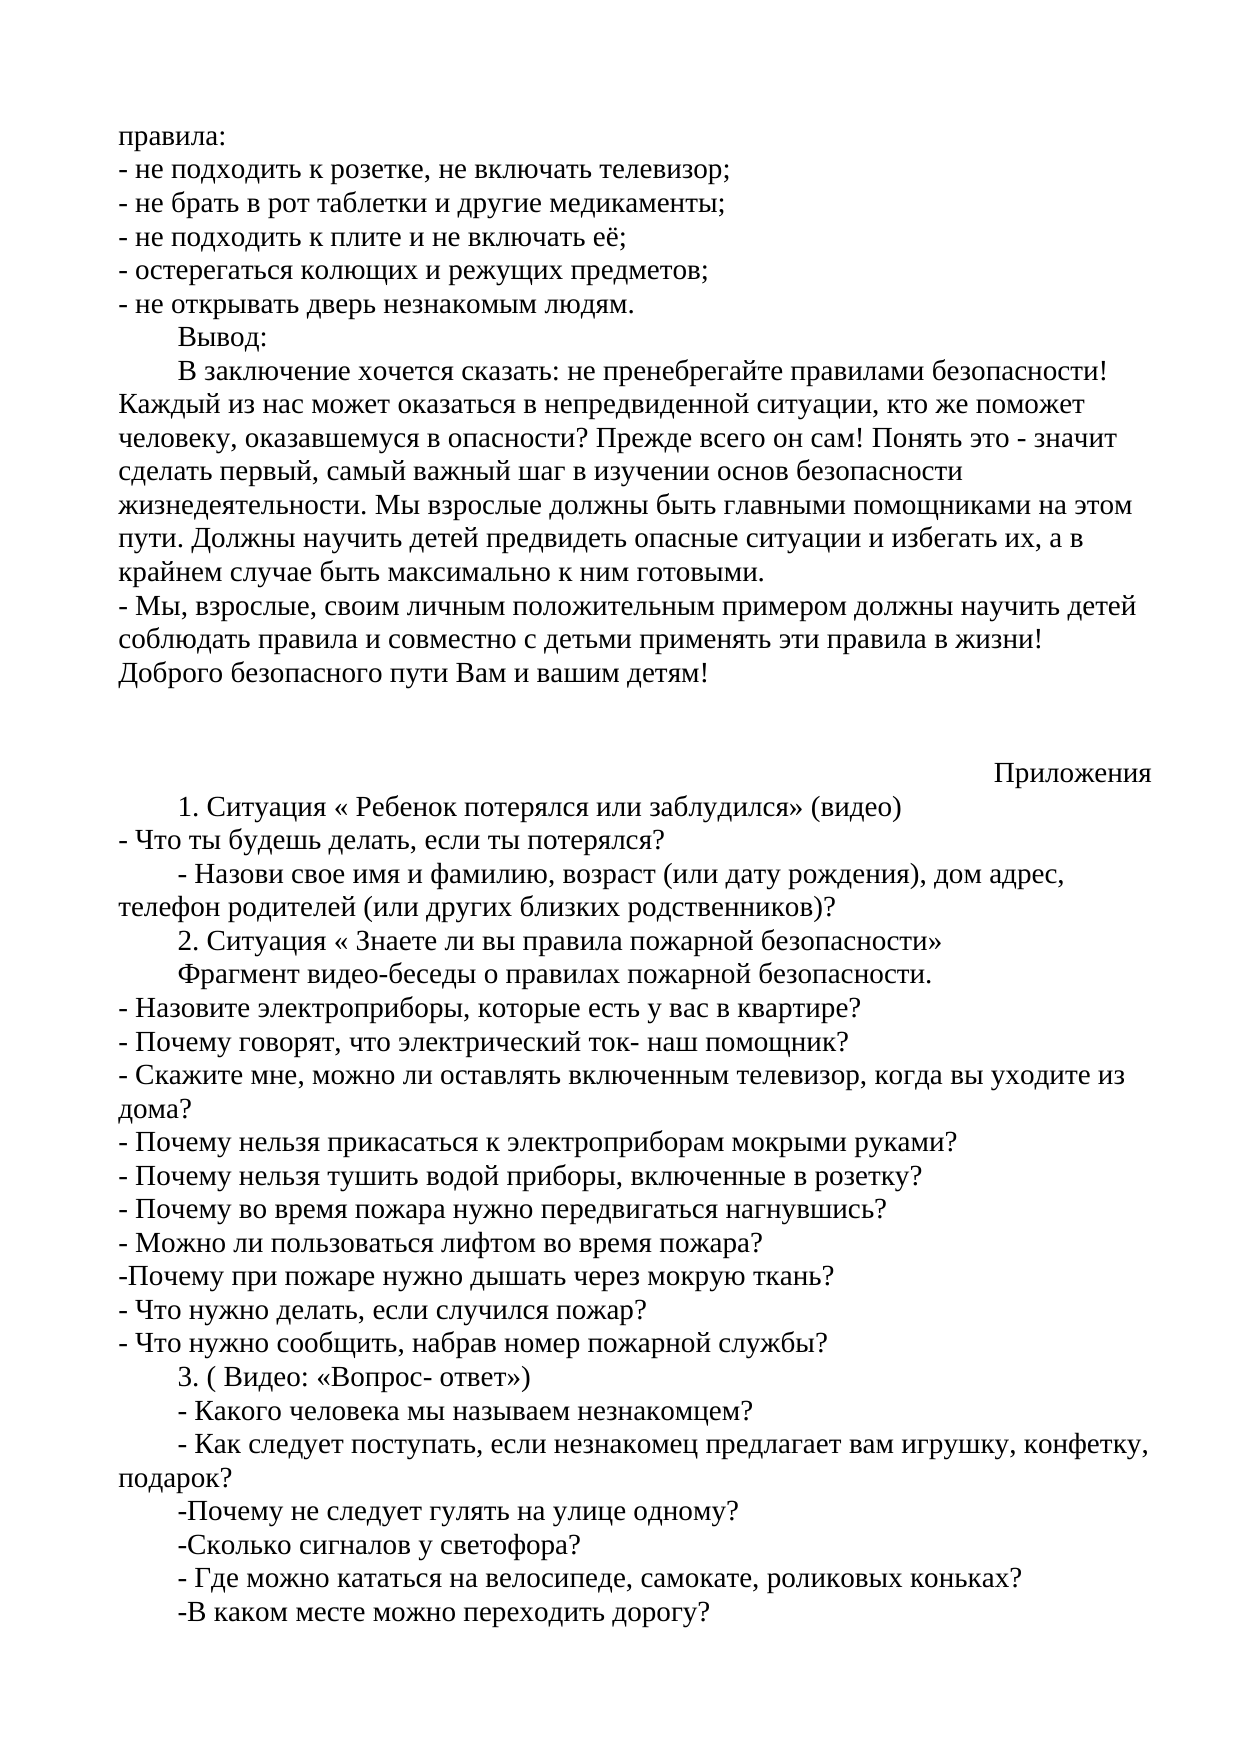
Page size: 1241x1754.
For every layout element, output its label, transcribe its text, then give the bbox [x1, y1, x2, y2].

text 3. ( Видео: «Вопрос- ответ») [118, 1359, 1152, 1393]
text 1. Ситуация « Ребенок потерялся или заблудился» (видео) - Что ты будешь делать, если ты потерялся? [118, 789, 1152, 856]
text - Какого человека мы называем незнакомцем? [118, 1393, 1152, 1426]
text -Сколько сигналов у светофора? [118, 1527, 1152, 1560]
text -В каком месте можно переходить дорогу? [118, 1594, 1152, 1627]
text - Где можно кататься на велосипеде, самокате, роликовых коньках? [118, 1560, 1152, 1594]
text Фрагмент видео-беседы о правилах пожарной безопасности. - Назовите электроприборы, которые есть у вас в квартире? - Почему говорят, что электрический ток- наш помощник? - Скажите мне, можно ли оставлять включенным телевизор, когда вы уходите из дома? - Почему нельзя прикасаться к электроприборам мокрыми руками? - Почему нельзя тушить водой приборы, включенные в розетку? - Почему во время пожара нужно передвигаться нагнувшись? - Можно ли пользоваться лифтом во время пожара? -Почему при пожаре нужно дышать через мокрую ткань? - Что нужно делать, если случился пожар? - Что нужно сообщить, набрав номер пожарной службы? [118, 957, 1152, 1359]
text -Почему не следует гулять на улице одному? [118, 1493, 1152, 1527]
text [118, 118, 1152, 319]
text - Назови свое имя и фамилию, возраст (или дату рождения), дом адрес, телефон родителей (или других близких родственников)? [118, 856, 1152, 923]
text - Как следует поступать, если незнакомец предлагает вам игрушку, конфетку, подарок? [118, 1426, 1152, 1493]
text Приложения [118, 755, 1152, 789]
text 2. Ситуация « Знаете ли вы правила пожарной безопасности» [118, 923, 1152, 957]
text В заключение хочется сказать: не пренебрегайте правилами безопасности! Каждый из нас может оказаться в непредвиденной ситуации, кто же поможет человеку, оказавшемуся в опасности? Прежде всего он сам! Понять это - значит сделать первый, самый важный шаг в изучении основ безопасности жизнедеятельности. Мы взрослые должны быть главными помощниками на этом пути. Должны научить детей предвидеть опасные ситуации и избегать их, а в крайнем случае быть максимально к ним готовыми. - Мы, взрослые, своим личным положительным примером должны научить детей соблюдать правила и совместно с детьми применять эти правила в жизни! Доброго безопасного пути Вам и вашим детям! [118, 353, 1152, 688]
text Вывод: [118, 319, 1152, 353]
